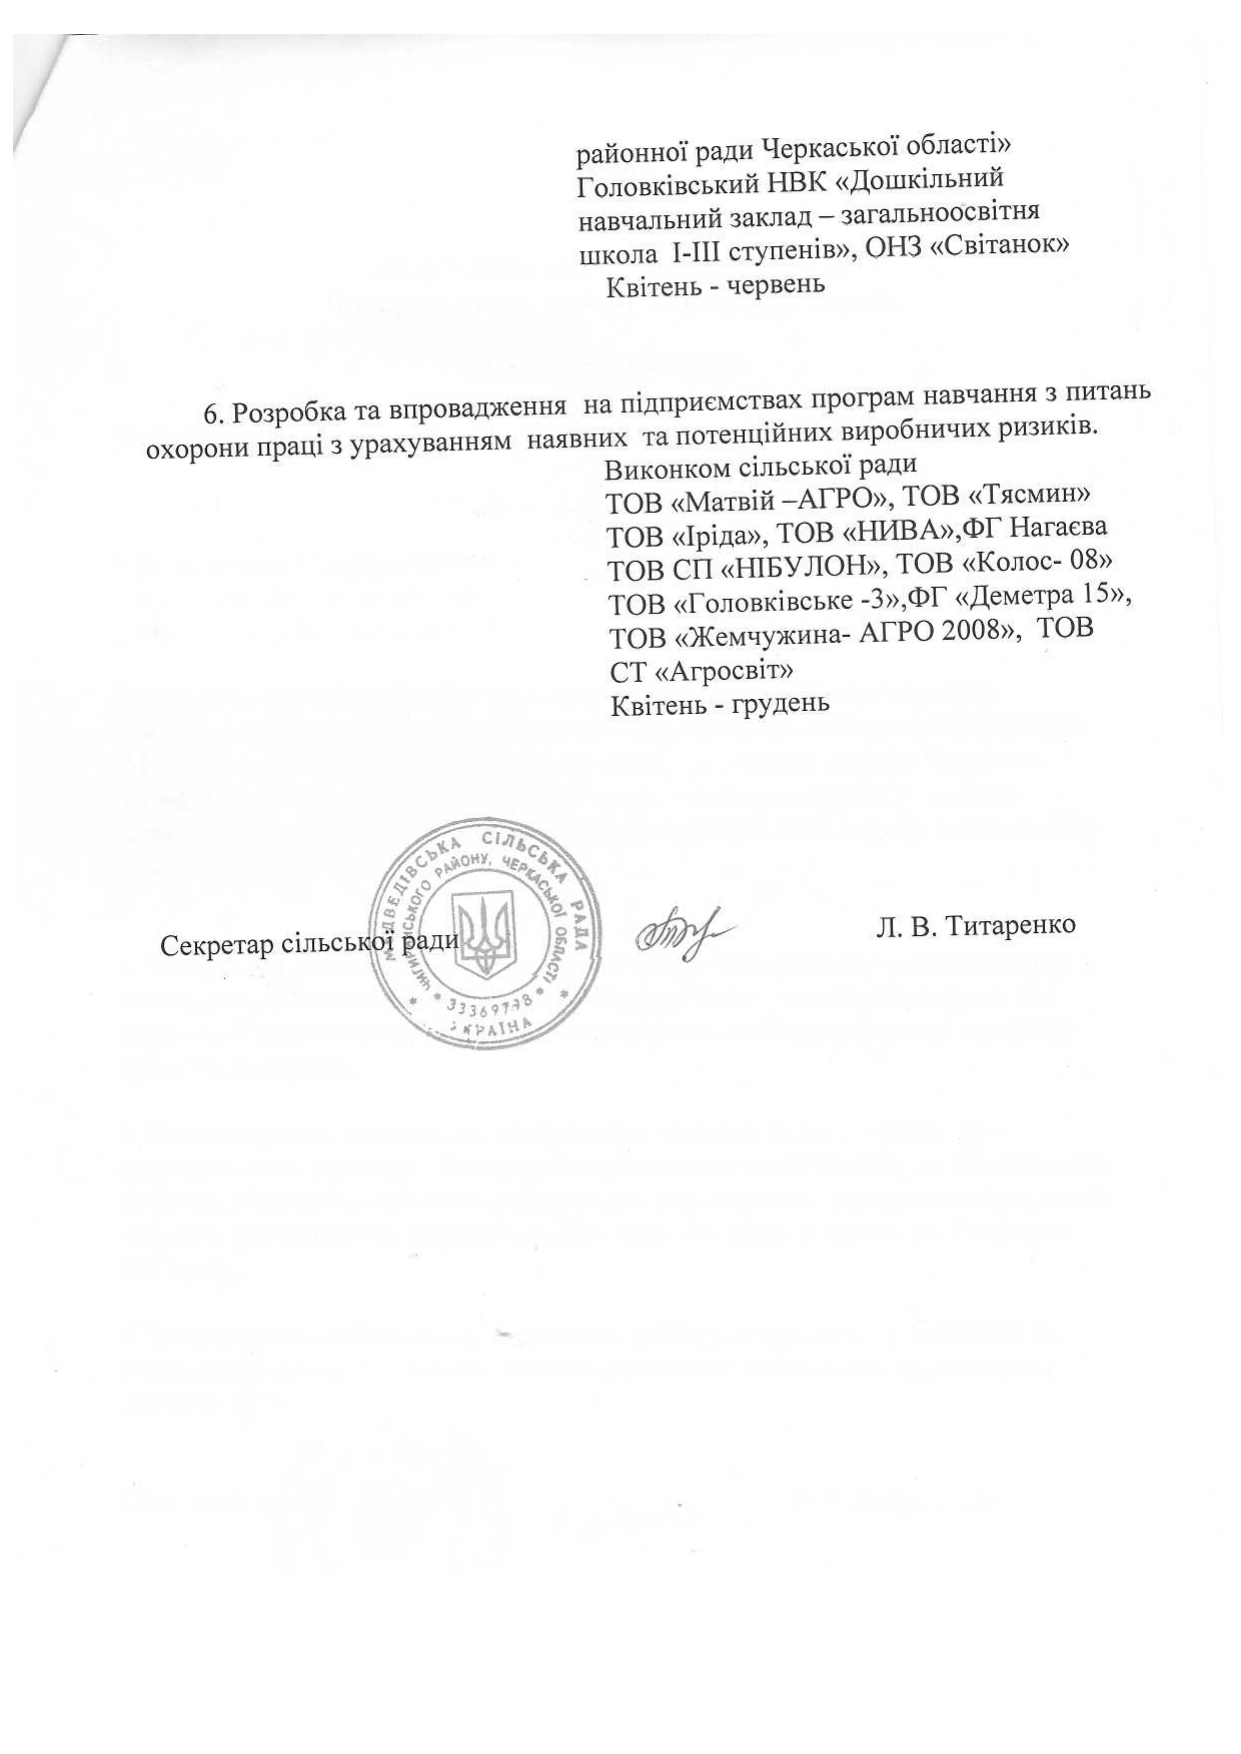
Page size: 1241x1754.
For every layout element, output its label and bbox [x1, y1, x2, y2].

picture [13, 34, 1223, 1575]
